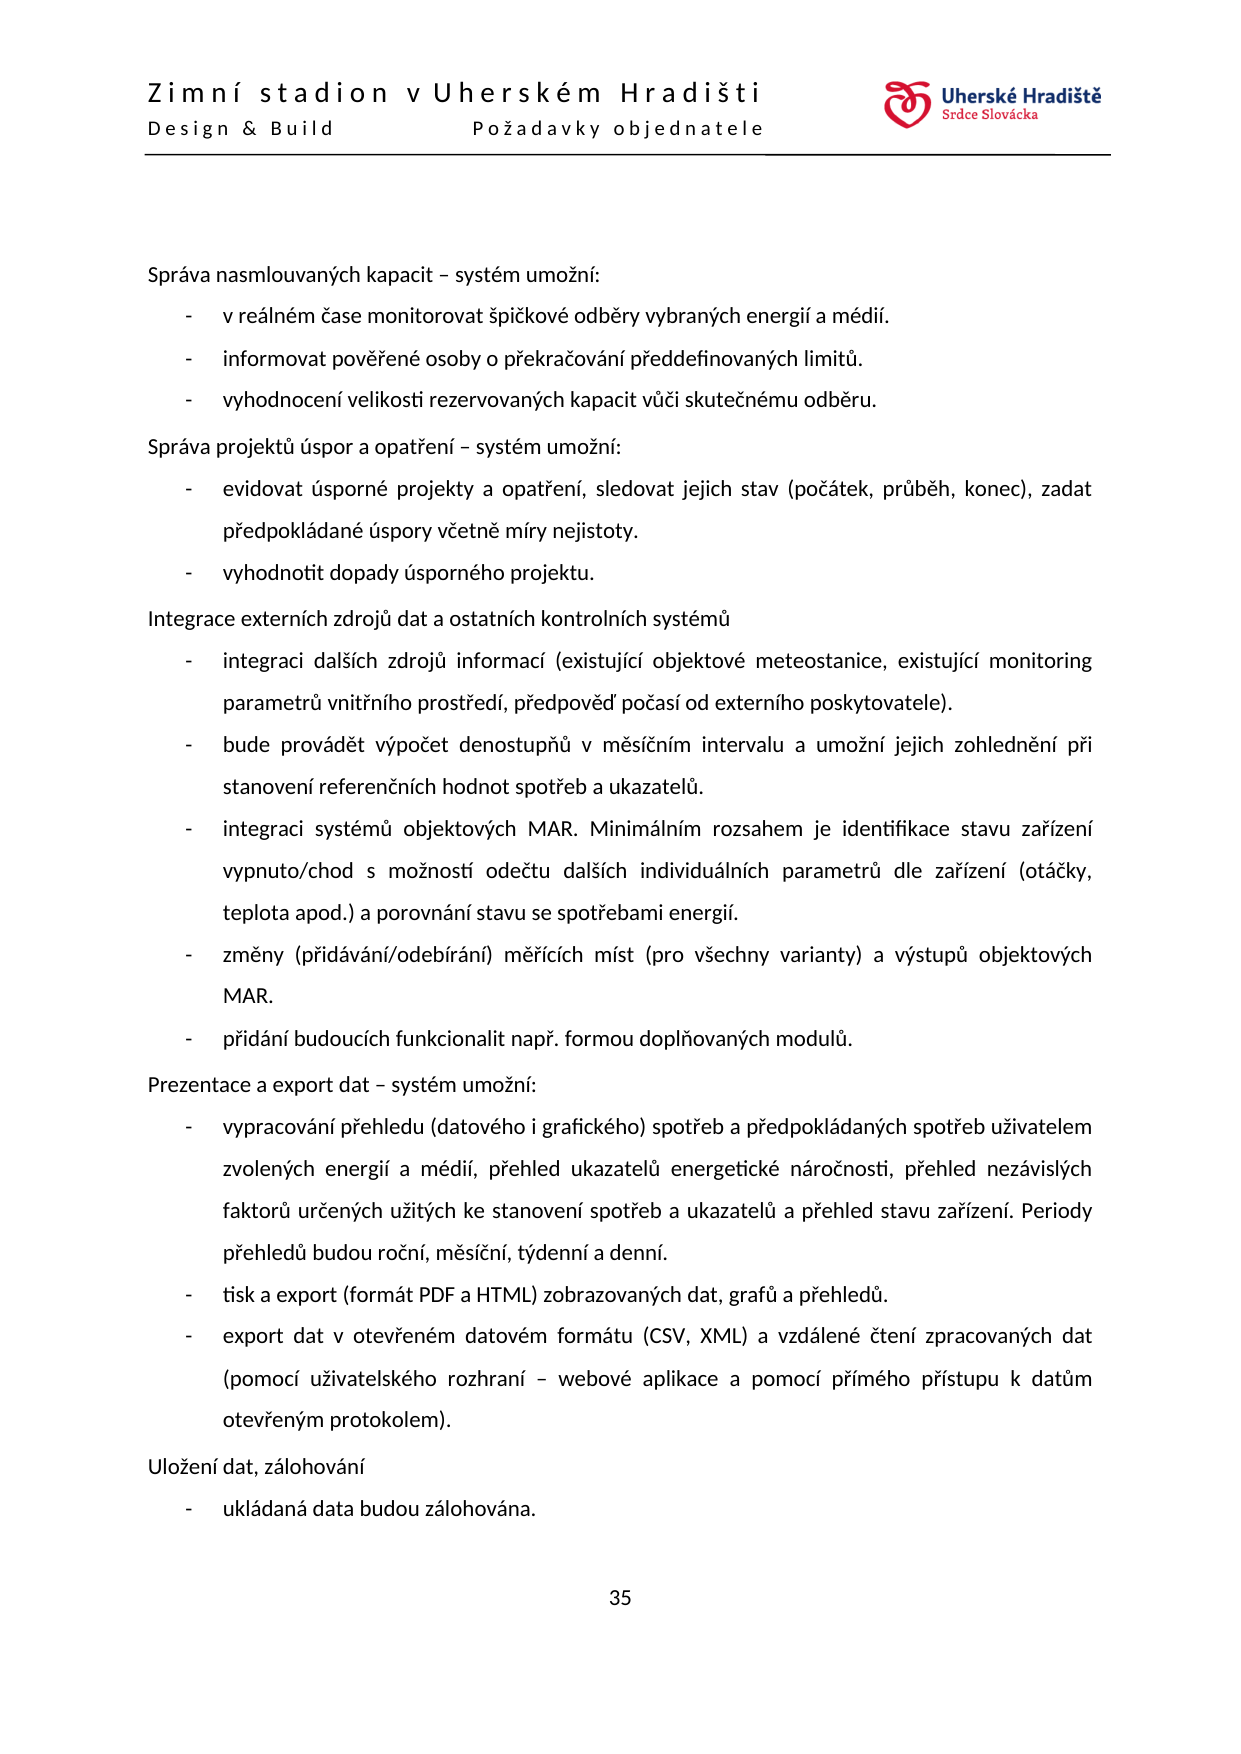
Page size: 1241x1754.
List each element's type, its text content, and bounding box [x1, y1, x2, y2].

list export dat v otevřeném datovém formátu (CSV, XML) a vzdálené čtení zpracovaných dat (pomocí uživatelského rozhraní – webové aplikace a pomocí přímého přístupu k datům otevřeným protokolem). [185, 1322, 1093, 1434]
list integraci systémů objektových MAR. Minimálním rozsahem je identifikace stavu zařízení vypnuto/chod s možností odečtu dalších individuálních parametrů dle zařízení (otáčky, teplota apod.) a porovnání stavu se spotřebami energií. [185, 814, 1093, 926]
text Správa projektů úspor a opatření – systém umožní: [148, 432, 1093, 460]
list bude provádět výpočet denostupňů v měsíčním intervalu a umožní jejich zohlednění při stanovení referenčních hodnot spotřeb a ukazatelů. [185, 730, 1093, 800]
list vyhodnocení velikosti rezervovaných kapacit vůči skutečnému odběru. [185, 386, 1093, 414]
text Integrace externích zdrojů dat a ostatních kontrolních systémů [148, 604, 1093, 632]
list integraci dalších zdrojů informací (existující objektové meteostanice, existující monitoring parametrů vnitřního prostředí, předpověď počasí od externího poskytovatele). [185, 646, 1093, 716]
text Správa nasmlouvaných kapacit – systém umožní: [148, 260, 1093, 288]
list přidání budoucích funkcionalit např. formou doplňovaných modulů. [185, 1024, 1093, 1052]
list tisk a export (formát PDF a HTML) zobrazovaných dat, grafů a přehledů. [185, 1280, 1093, 1308]
list v reálném čase monitorovat špičkové odběry vybraných energií a médií. [185, 302, 1093, 330]
text Uložení dat, zálohování [148, 1452, 1093, 1480]
text Prezentace a export dat – systém umožní: [148, 1070, 1093, 1098]
list evidovat úsporné projekty a opatření, sledovat jejich stav (počátek, průběh, konec), zadat předpokládané úspory včetně míry nejistoty. [185, 474, 1093, 544]
list ukládaná data budou zálohována. [185, 1494, 1093, 1522]
list vypracování přehledu (datového i grafického) spotřeb a předpokládaných spotřeb uživatelem zvolených energií a médií, přehled ukazatelů energetické náročnosti, přehled nezávislých faktorů určených užitých ke stanovení spotřeb a ukazatelů a přehled stavu zařízení. Periody přehledů budou roční, měsíční, týdenní a denní. [185, 1112, 1093, 1266]
list změny (přidávání/odebírání) měřících míst (pro všechny varianty) a výstupů objektových MAR. [185, 940, 1093, 1010]
list vyhodnotit dopady úsporného projektu. [185, 558, 1093, 586]
picture [873, 73, 1114, 139]
list informovat pověřené osoby o překračování předdefinovaných limitů. [185, 344, 1093, 372]
